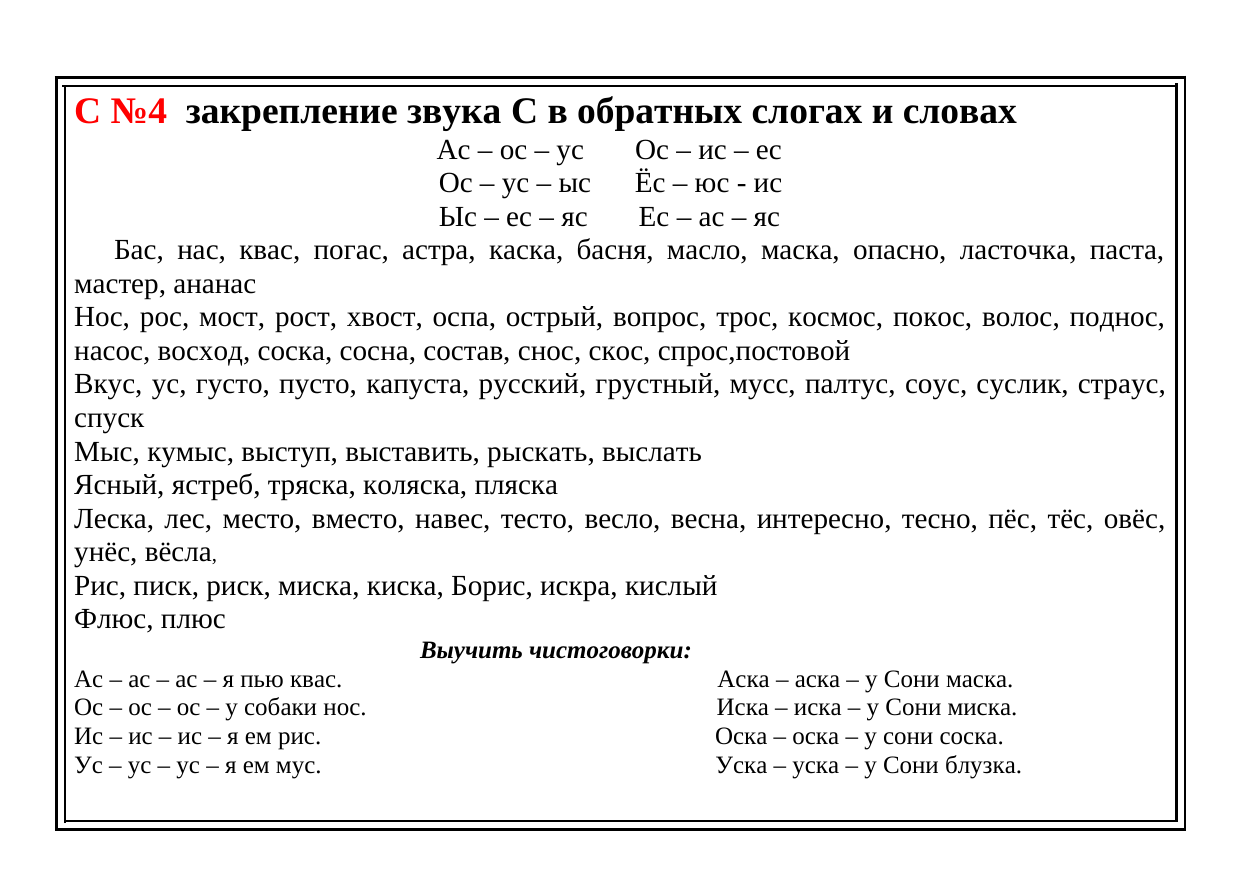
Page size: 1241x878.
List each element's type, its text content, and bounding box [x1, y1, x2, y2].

text Ас – ас – ас – я пью квас. Аска – аска – у Сони маска. [74, 664, 1166, 692]
text Бас, нас, квас, погас, астра, каска, басня, масло, маска, опасно, ласточка, паста, мастер, ананас [74, 232, 1166, 299]
text Леска, лес, место, вместо, навес, тесто, весло, весна, интересно, тесно, пёс, тёс, овёс, унёс, вёсла, [74, 501, 1166, 568]
text Флюс, плюс [74, 601, 1166, 635]
text Ис – ис – ис – я ем рис. Оска – оска – у сони соска. [74, 721, 1166, 750]
text Ус – ус – ус – я ем мус. Уска – уска – у Сони блузка. [74, 750, 1166, 779]
text Ясный, ястреб, тряска, коляска, пляска [74, 467, 1166, 501]
text Ос – ос – ос – у собаки нос. Иска – иска – у Сони миска. [74, 692, 1166, 721]
subtitle Ыс – ес – яс Ес – ас – яс [74, 199, 1166, 232]
text Выучить чистоговорки: [74, 635, 1166, 664]
text С №4 закрепление звука C в обратных слогах и словах [74, 89, 1166, 132]
text Вкус, ус, густо, пусто, капуста, русский, грустный, мусс, палтус, соус, суслик, страус, спуск [74, 367, 1166, 434]
subtitle Ос – ус – ыс Ёс – юс - ис [74, 165, 1166, 199]
subtitle Ас – ос – ус Ос – ис – ес [374, 132, 1166, 165]
text Нос, рос, мост, рост, хвост, оспа, острый, вопрос, трос, космос, покос, волос, поднос, насос, восход, соска, сосна, состав, снос, скос, спрос,постовой [74, 299, 1166, 367]
text Мыс, кумыс, выступ, выставить, рыскать, выслать [74, 434, 1166, 467]
text Рис, писк, риск, миска, киска, Борис, искра, кислый [74, 568, 1166, 601]
